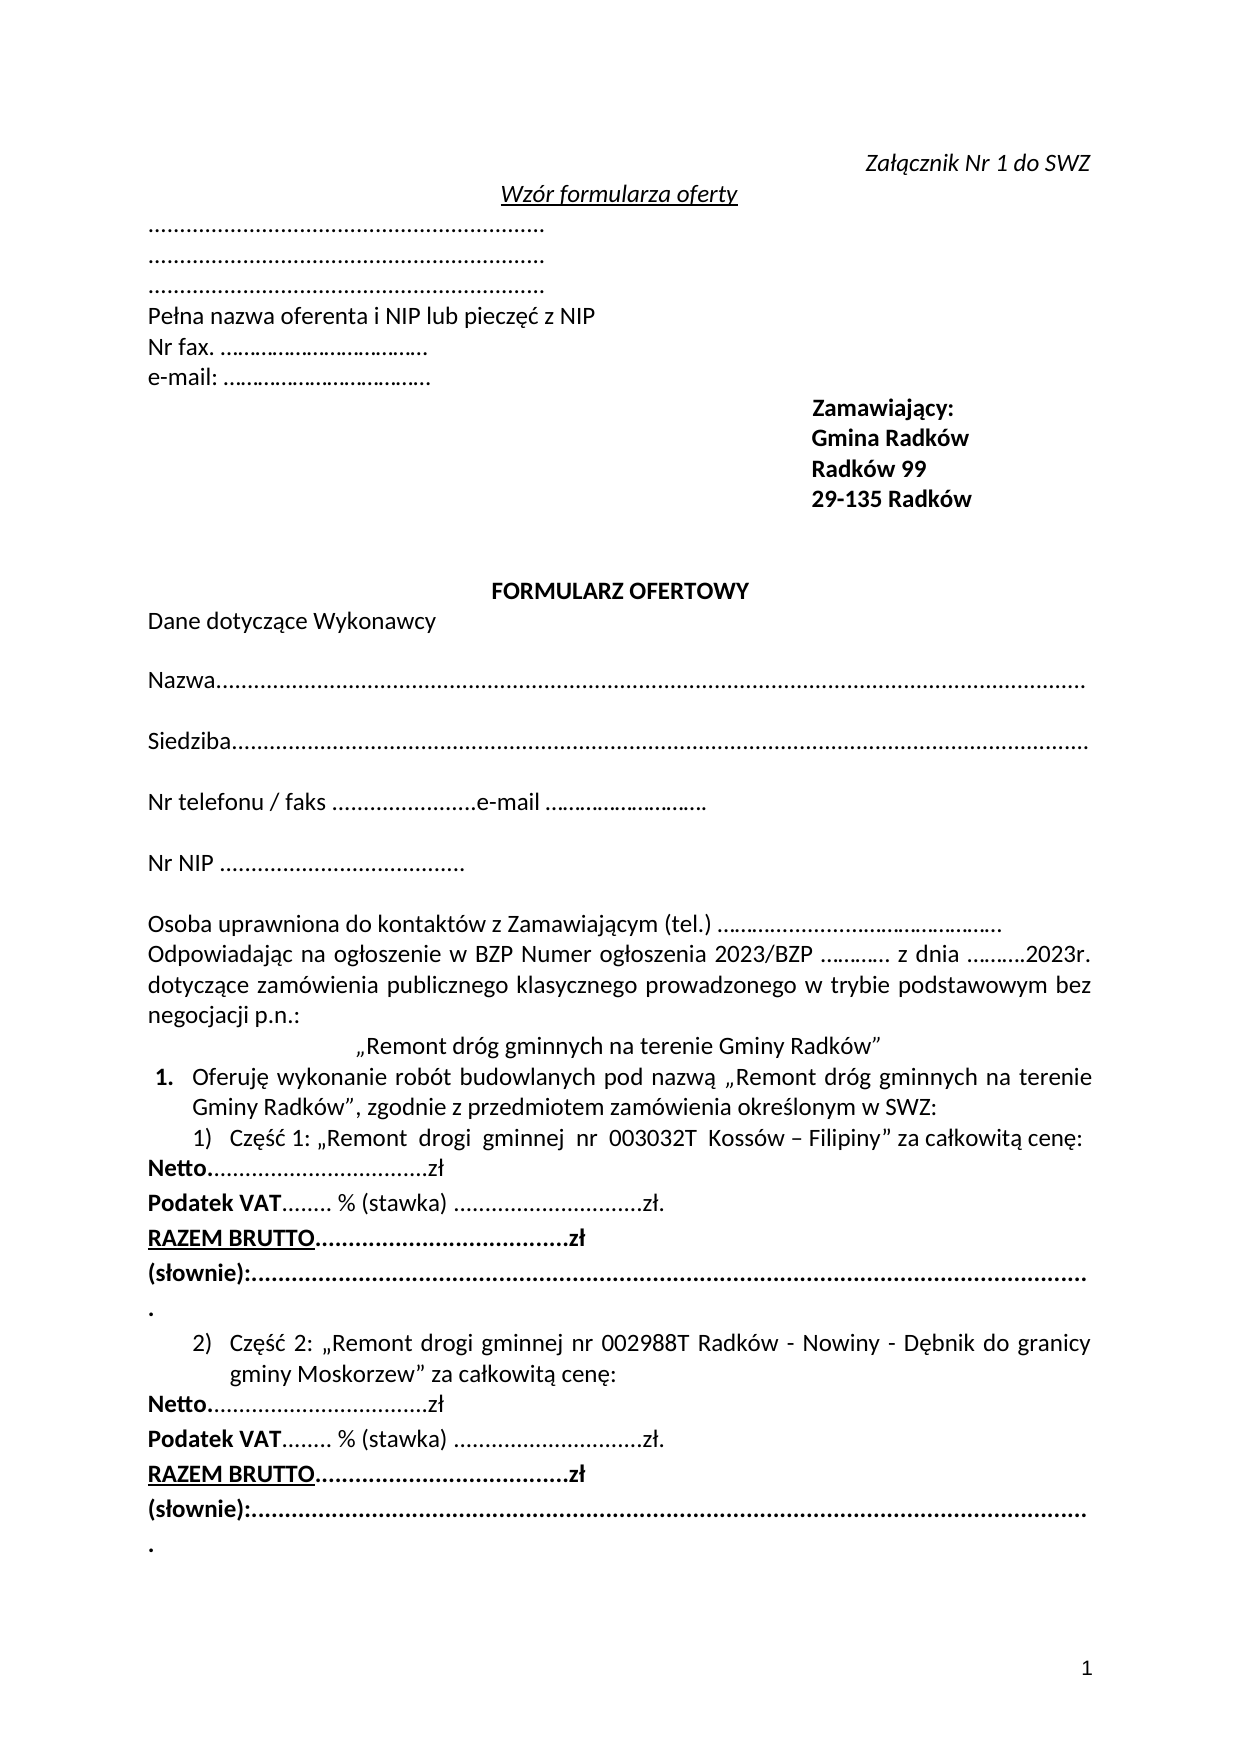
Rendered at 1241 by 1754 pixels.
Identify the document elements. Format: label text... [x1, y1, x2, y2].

text Siedziba........................................................................................................................................ [148, 725, 1093, 756]
text Pełna nazwa oferenta i NIP lub pieczęć z NIP [148, 300, 1093, 331]
text Dane dotyczące Wykonawcy [148, 605, 1093, 636]
text e-mail: ……………………………… [148, 361, 1093, 392]
text Nazwa.......................................................................................................................................... [148, 664, 1093, 694]
list Część 2: „Remont drogi gminnej nr 002988T Radków - Nowiny - Dębnik do granicy gminy Moskorzew” za całkowitą cenę: [192, 1327, 1093, 1388]
text Netto...................................zł [148, 1152, 1093, 1183]
text Nr fax. ……………………………… [148, 331, 1093, 361]
list Oferuję wykonanie robót budowlanych pod nazwą „Remont dróg gminnych na terenie Gminy Radków”, zgodnie z przedmiotem zamówienia określonym w SWZ: [154, 1061, 1093, 1122]
text ............................................................... [148, 239, 1093, 270]
text Podatek VAT........ % (stawka) ..............................zł. [148, 1423, 1093, 1454]
text ............................................................... [148, 270, 1093, 300]
text Odpowiadając na ogłoszenie w BZP Numer ogłoszenia 2023/BZP ………… z dnia ……….2023r. dotyczące zamówienia publicznego klasycznego prowadzonego w trybie podstawowym bez negocjacji p.n.: [148, 939, 1093, 1030]
text Podatek VAT........ % (stawka) ..............................zł. [148, 1187, 1093, 1218]
text Nr telefonu / faks .......................e-mail ………………………. [148, 786, 1093, 817]
text 29-135 Radków [811, 483, 1093, 514]
list Część 1: „Remont drogi gminnej nr 003032T Kossów – Filipiny” za całkowitą cenę: [192, 1122, 1093, 1152]
text Osoba uprawniona do kontaktów z Zamawiającym (tel.) ………...............…………………… [148, 908, 1093, 939]
text Wzór formularza oferty [148, 178, 1093, 209]
text Netto...................................zł [148, 1388, 1093, 1419]
text Zamawiający: [812, 392, 1093, 422]
text Gmina Radków [811, 422, 1093, 453]
text ............................................................... [148, 209, 1093, 239]
text Załącznik Nr 1 do SWZ [148, 148, 1093, 178]
text „Remont dróg gminnych na terenie Gminy Radków” [148, 1030, 1093, 1061]
text Radków 99 [811, 453, 1093, 483]
text FORMULARZ OFERTOWY [148, 575, 1093, 605]
text Nr NIP ....................................... [148, 847, 1093, 878]
